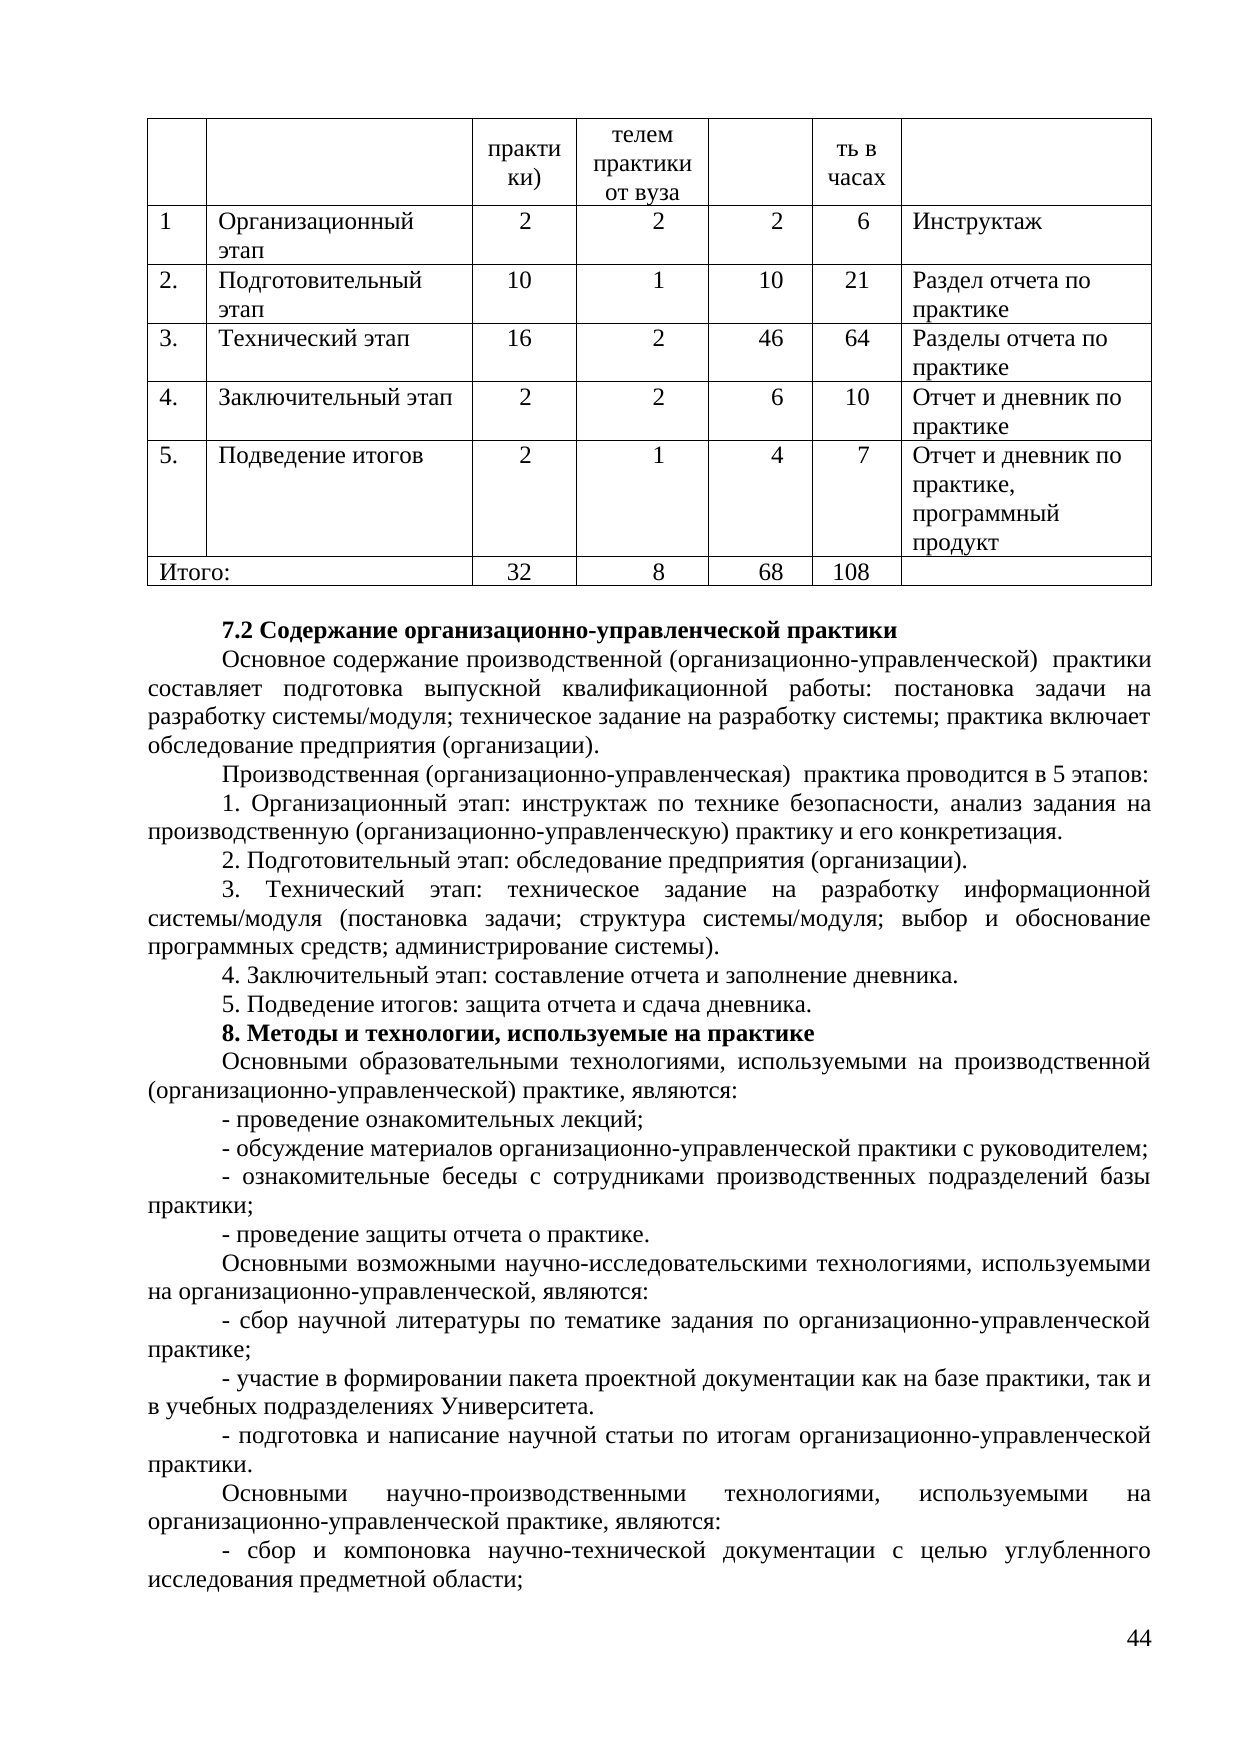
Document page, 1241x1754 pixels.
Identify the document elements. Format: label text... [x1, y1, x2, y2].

text 8. Методы и технологии, используемые на практике [148, 1018, 1152, 1046]
text - обсуждение материалов организационно-управленческой практики с руководителем; [148, 1133, 1152, 1161]
table_cell Разделы отчета по практике [902, 324, 1151, 381]
table_cell 64 [813, 324, 901, 381]
table_cell 108 [813, 557, 901, 585]
table_cell 2 [473, 382, 576, 439]
table_cell 4 [709, 441, 812, 556]
text - участие в формировании пакета проектной документации как на базе практики, так и в учебных подразделениях Университета. [148, 1363, 1152, 1420]
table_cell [473, 119, 576, 205]
table_cell 46 [709, 324, 812, 381]
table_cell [813, 119, 901, 205]
table_cell 2 [473, 441, 576, 556]
table_cell 8 [577, 557, 708, 585]
table_cell 2 [473, 206, 576, 264]
table_cell Технический этап [207, 324, 472, 381]
table_cell Подведение итогов [207, 441, 472, 556]
table_cell 2. [148, 265, 206, 322]
table_cell 2 [709, 206, 812, 264]
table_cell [577, 119, 708, 205]
table_cell Итого: [148, 557, 472, 585]
table_cell 1 [577, 265, 708, 322]
text 4. Заключительный этап: составление отчета и заполнение дневника. [148, 960, 1152, 989]
table_cell Организационный этап [207, 206, 472, 264]
text - проведение защиты отчета о практике. [148, 1219, 1152, 1248]
table_cell 7 [813, 441, 901, 556]
text 5. Подведение итогов: защита отчета и сдача дневника. [148, 989, 1152, 1018]
table_cell 32 [473, 557, 576, 585]
table_cell 21 [813, 265, 901, 322]
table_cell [709, 119, 812, 205]
table_cell 5. [148, 441, 206, 556]
text 2. Подготовительный этап: обследование предприятия (организации). [148, 845, 1152, 874]
table_cell 6 [709, 382, 812, 439]
table_cell 3. [148, 324, 206, 381]
text - ознакомительные беседы с сотрудниками производственных подразделений базы практики; [148, 1161, 1152, 1219]
text Основными возможными научно-исследовательскими технологиями, используемыми на организационно-управленческой, являются: [148, 1248, 1152, 1305]
text - сбор научной литературы по тематике задания по организационно-управленческой практике; [148, 1305, 1152, 1363]
table_cell Раздел отчета по практике [902, 265, 1151, 322]
table_cell 10 [813, 382, 901, 439]
table_cell 2 [577, 382, 708, 439]
table_cell Подготовительный этап [207, 265, 472, 322]
text Основное содержание производственной (организационно-управленческой) практики составляет подготовка выпускной квалификационной работы: постановка задачи на разработку системы/модуля; техническое задание на разработку системы; практика включает обследование предприятия (организации). [148, 644, 1152, 759]
text 1. Организационный этап: инструктаж по технике безопасности, анализ задания на производственную (организационно-управленческую) практику и его конкретизация. [148, 788, 1152, 845]
table_cell 1 [148, 206, 206, 264]
table_cell 68 [709, 557, 812, 585]
text - проведение ознакомительных лекций; [148, 1104, 1152, 1133]
text Производственная (организационно-управленческая) практика проводится в 5 этапов: [148, 759, 1152, 788]
table_cell 10 [709, 265, 812, 322]
table_cell 6 [813, 206, 901, 264]
text 7.2 Содержание организационно-управленческой практики [148, 615, 1152, 644]
table_cell 1 [577, 441, 708, 556]
table_cell Отчет и дневник по практике [902, 382, 1151, 439]
table_cell Отчет и дневник по практике, программный продукт [902, 441, 1151, 556]
text Основными научно-производственными технологиями, используемыми на организационно-управленческой практике, являются: [148, 1478, 1152, 1535]
table_cell 4. [148, 382, 206, 439]
table_cell Заключительный этап [207, 382, 472, 439]
text 3. Технический этап: техническое задание на разработку информационной системы/модуля (постановка задачи; структура системы/модуля; выбор и обоснование программных средств; администрирование системы). [148, 874, 1152, 960]
text - сбор и компоновка научно-технической документации с целью углубленного исследования предметной области; [148, 1535, 1152, 1593]
table_cell Инструктаж [902, 206, 1151, 264]
table_cell 10 [473, 265, 576, 322]
table_cell [902, 557, 1151, 585]
table_cell 2 [577, 324, 708, 381]
text Основными образовательными технологиями, используемыми на производственной (организационно-управленческой) практике, являются: [148, 1046, 1152, 1104]
table_cell 2 [577, 206, 708, 264]
table_cell 16 [473, 324, 576, 381]
text - подготовка и написание научной статьи по итогам организационно-управленческой практики. [148, 1420, 1152, 1478]
